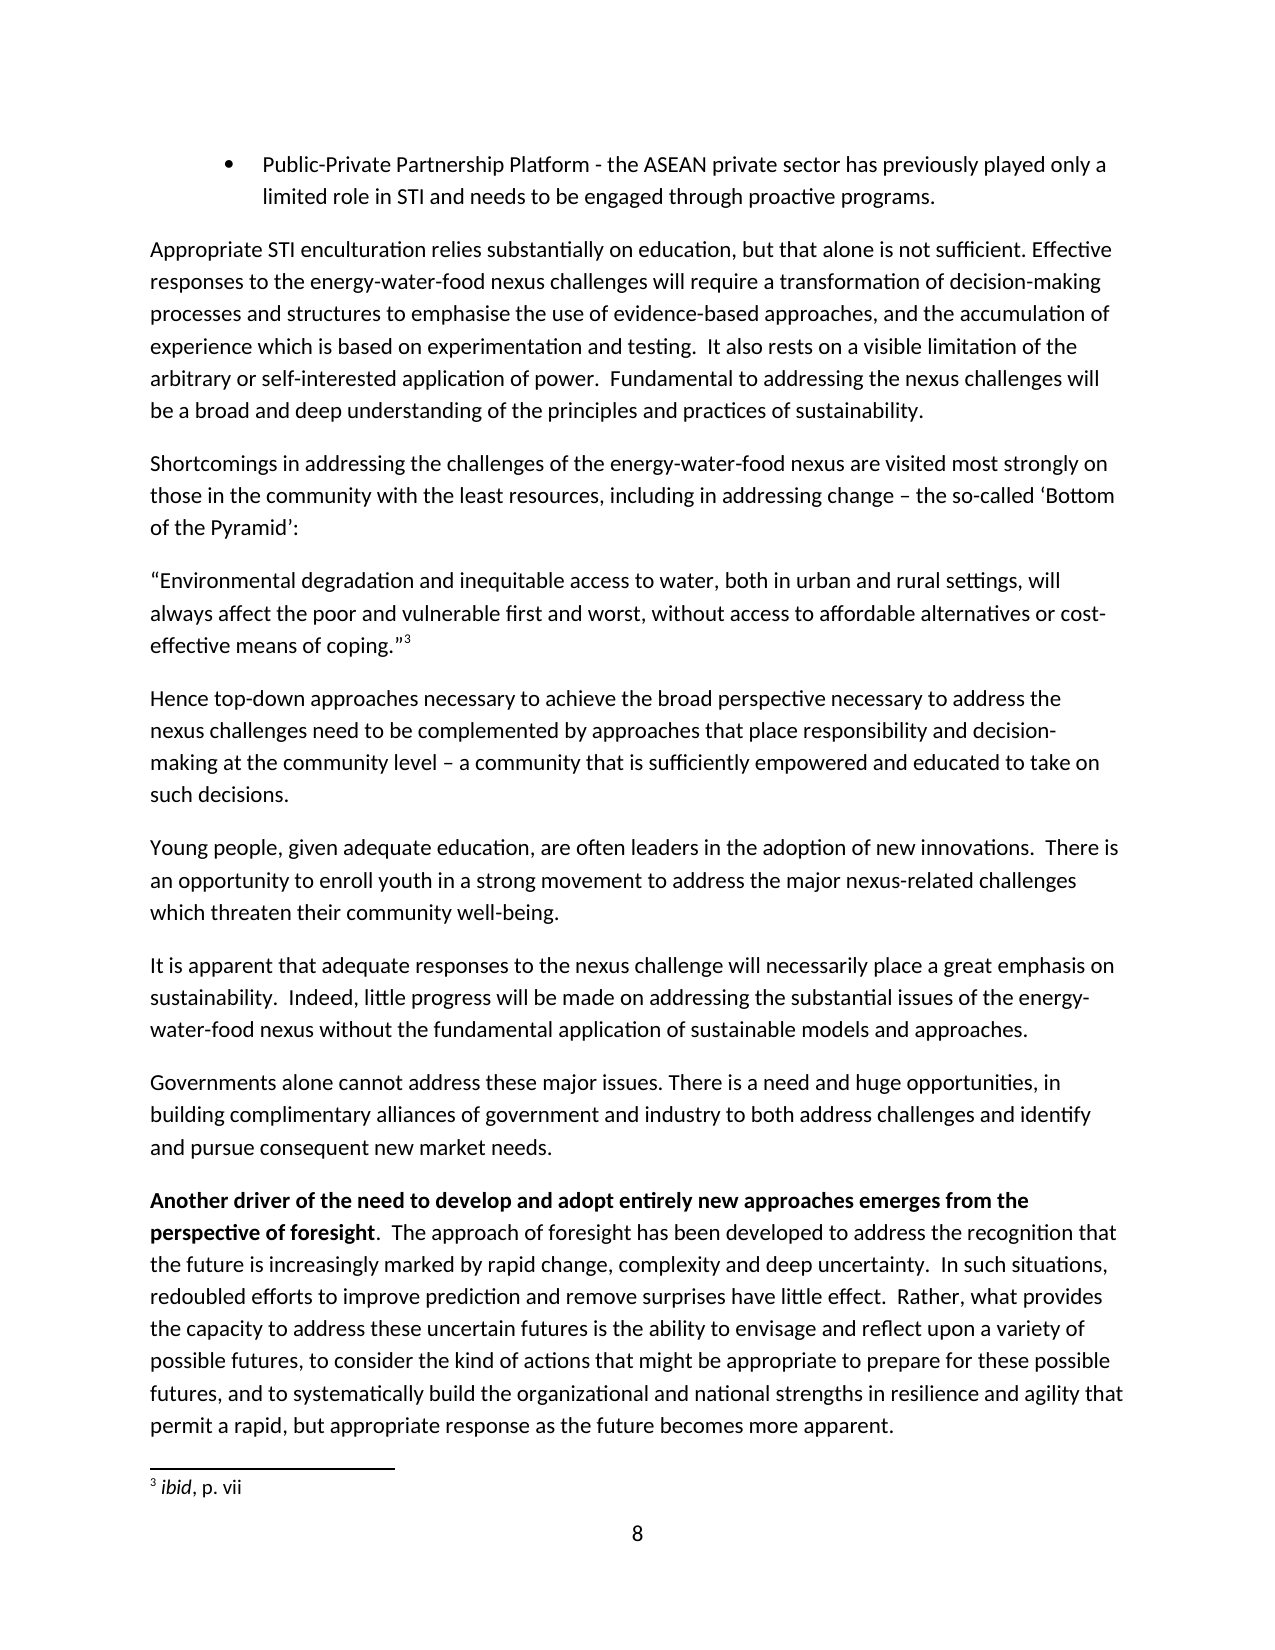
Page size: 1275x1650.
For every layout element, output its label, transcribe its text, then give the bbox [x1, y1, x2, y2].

text Governments alone cannot address these major issues. There is a need and huge opportunities, in building complimentary alliances of government and industry to both address challenges and identify and pursue consequent new market needs. [150, 1068, 1125, 1161]
text Shortcomings in addressing the challenges of the energy-water-food nexus are visited most strongly on those in the community with the least resources, including in addressing change – the so-called ‘Bottom of the Pyramid’: [150, 449, 1125, 542]
list Public-Private Partnership Platform - the ASEAN private sector has previously played only a limited role in STI and needs to be engaged through proactive programs. [225, 150, 1125, 210]
text Young people, given adequate education, are often leaders in the adoption of new innovations. There is an opportunity to enroll youth in a strong movement to address the major nexus-related challenges which threaten their community well-being. [150, 833, 1125, 926]
text Another driver of the need to develop and adopt entirely new approaches emerges from the perspective of foresight. The approach of foresight has been developed to address the recognition that the future is increasingly marked by rapid change, complexity and deep uncertainty. In such situations, redoubled efforts to improve prediction and remove surprises have little effect. Rather, what provides the capacity to address these uncertain futures is the ability to envisage and reflect upon a variety of possible futures, to consider the kind of actions that might be appropriate to prepare for these possible futures, and to systematically build the organizational and national strengths in resilience and agility that permit a rapid, but appropriate response as the future becomes more apparent. [150, 1186, 1125, 1439]
text Appropriate STI enculturation relies substantially on education, but that alone is not sufficient. Effective responses to the energy-water-food nexus challenges will require a transformation of decision-making processes and structures to emphasise the use of evidence-based approaches, and the accumulation of experience which is based on experimentation and testing. It also rests on a visible limitation of the arbitrary or self-interested application of power. Fundamental to addressing the nexus challenges will be a broad and deep understanding of the principles and practices of sustainability. [150, 235, 1125, 424]
text “Environmental degradation and inequitable access to water, both in urban and rural settings, will always affect the poor and vulnerable first and worst, without access to affordable alternatives or cost-effective means of coping.” [150, 567, 1125, 659]
text It is apparent that adequate responses to the nexus challenge will necessarily place a great emphasis on sustainability. Indeed, little progress will be made on addressing the substantial issues of the energy-water-food nexus without the fundamental application of sustainable models and approaches. [150, 951, 1125, 1043]
text Hence top-down approaches necessary to achieve the broad perspective necessary to address the nexus challenges need to be complemented by approaches that place responsibility and decision-making at the community level – a community that is sufficiently empowered and educated to take on such decisions. [150, 684, 1125, 808]
